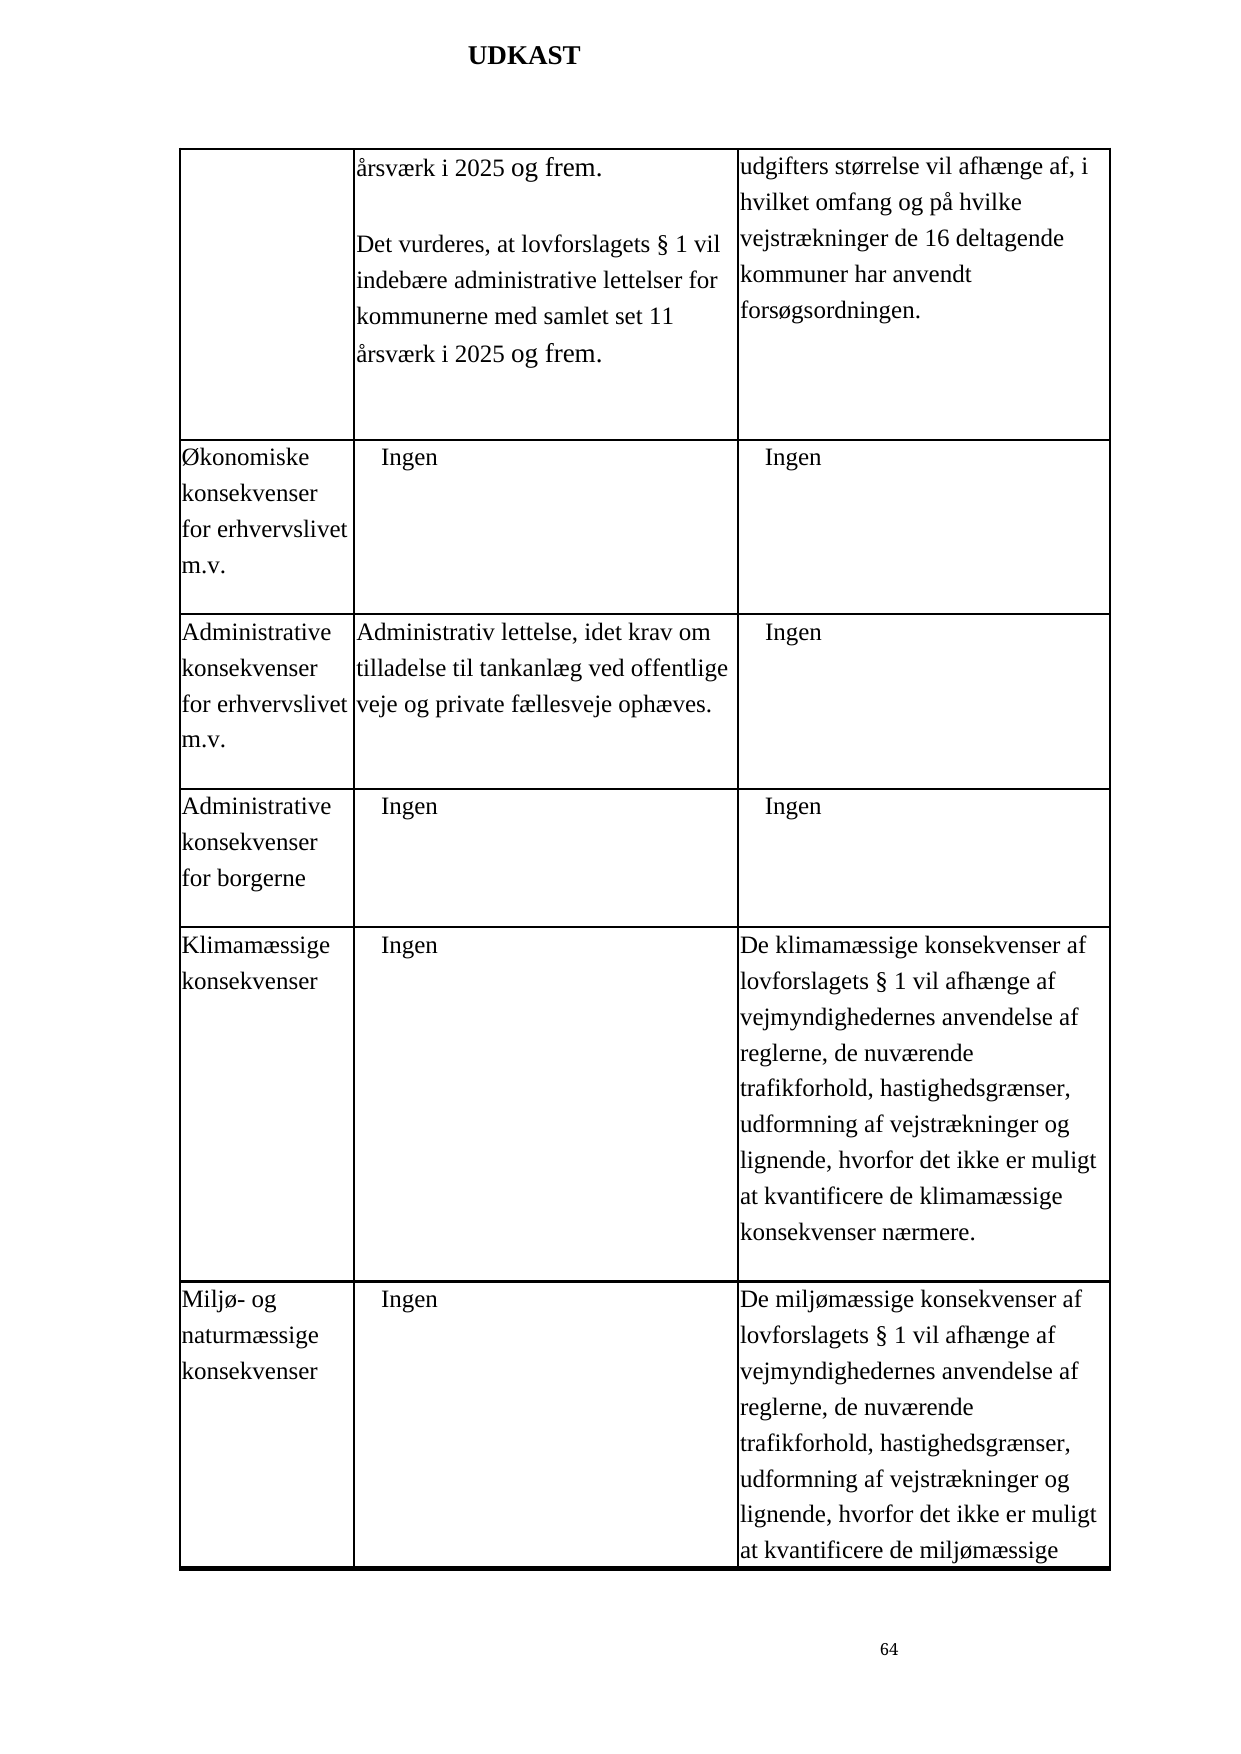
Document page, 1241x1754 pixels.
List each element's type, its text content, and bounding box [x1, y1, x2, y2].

table_cell Økonomiske konsekvenser for erhvervslivet m.v. [181, 441, 353, 613]
table_cell Ingen [739, 790, 1109, 926]
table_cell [739, 1283, 1109, 1566]
table_cell Administrative konsekvenser for borgerne [181, 790, 353, 926]
table_cell Ingen [739, 441, 1109, 613]
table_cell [181, 1283, 353, 1566]
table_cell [739, 150, 1109, 439]
table_cell Ingen [355, 441, 737, 613]
table_cell Administrativ lettelse, idet krav om tilladelse til tankanlæg ved offentlige veje og private fællesveje ophæves. [355, 615, 737, 788]
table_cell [181, 150, 353, 439]
table_cell Administrative konsekvenser for erhvervslivet m.v. [181, 615, 353, 788]
table_cell Ingen [355, 1283, 737, 1566]
table_cell De klimamæssige konsekvenser af lovforslagets § 1 vil afhænge af vejmyndighedernes anvendelse af reglerne, de nuværende trafikforhold, hastighedsgrænser, udformning af vejstrækninger og lignende, hvorfor det ikke er muligt at kvantificere de klimamæssige konsekvenser nærmere. [739, 928, 1109, 1280]
table_cell Ingen [355, 928, 737, 1280]
table_cell Ingen [355, 790, 737, 926]
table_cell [355, 150, 737, 439]
table_cell Ingen [739, 615, 1109, 788]
table_cell Klimamæssige konsekvenser [181, 928, 353, 1280]
